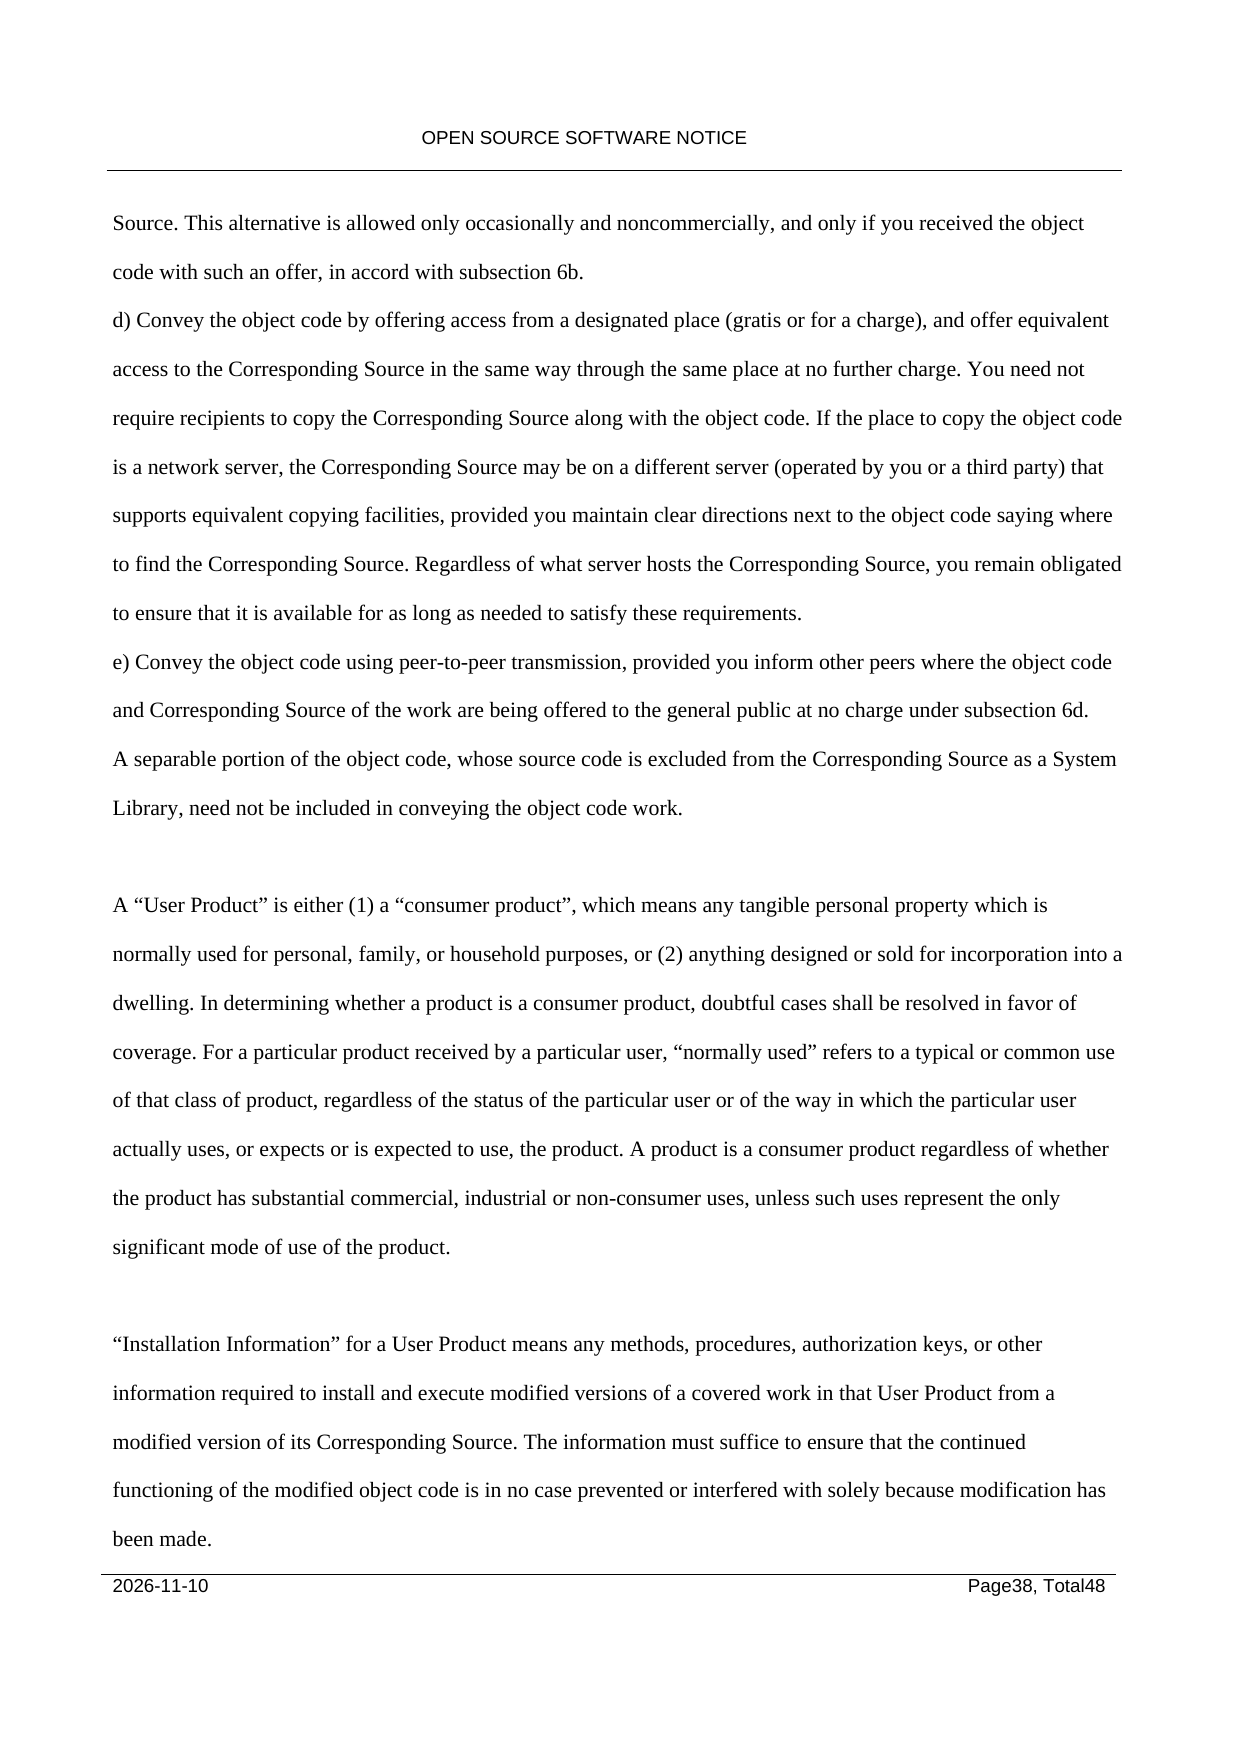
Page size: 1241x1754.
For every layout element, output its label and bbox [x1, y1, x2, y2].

text [112, 206, 1128, 1555]
